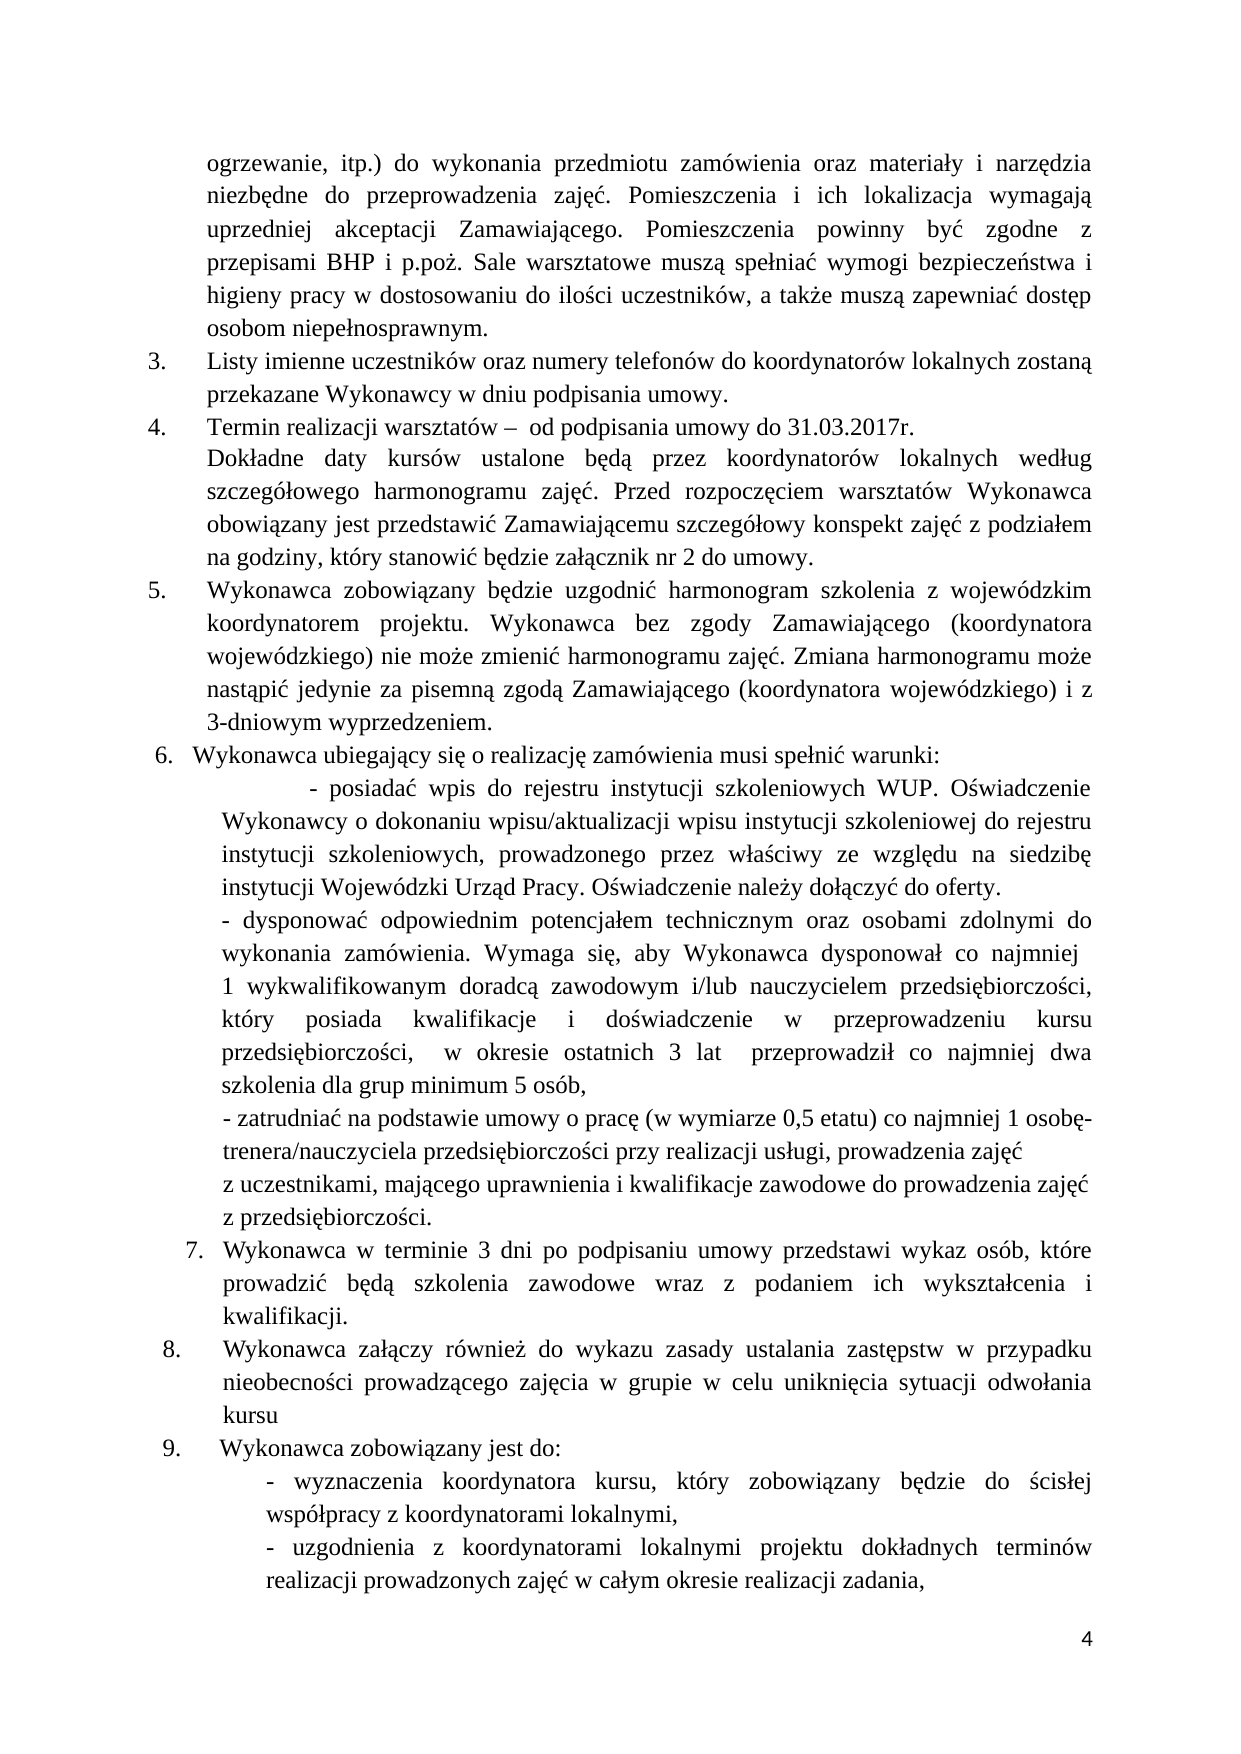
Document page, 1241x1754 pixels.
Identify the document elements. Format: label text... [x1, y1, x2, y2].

list Wykonawca ubiegający się o realizację zamówienia musi spełnić warunki: [154, 740, 1093, 769]
text - wyznaczenia koordynatora kursu, który zobowiązany będzie do ścisłej współpracy z koordynatorami lokalnymi, [266, 1466, 1093, 1528]
text z przedsiębiorczości. [223, 1202, 1093, 1231]
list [169, 148, 1093, 341]
list Termin realizacji warsztatów – od podpisania umowy do 31.03.2017r. [148, 412, 1093, 441]
list Wykonawca załączy również do wykazu zasady ustalania zastępstw w przypadku nieobecności prowadzącego zajęcia w grupie w celu uniknięcia sytuacji odwołania kursu [162, 1334, 1093, 1429]
text z uczestnikami, mającego uprawnienia i kwalifikacje zawodowe do prowadzenia zajęć [223, 1169, 1093, 1198]
list Listy imienne uczestników oraz numery telefonów do koordynatorów lokalnych zostaną przekazane Wykonawcy w dniu podpisania umowy. [148, 346, 1093, 407]
text - posiadać wpis do rejestru instytucji szkoleniowych WUP. Oświadczenie Wykonawcy o dokonaniu wpisu/aktualizacji wpisu instytucji szkoleniowej do rejestru instytucji szkoleniowych, prowadzonego przez właściwy ze względu na siedzibę instytucji Wojewódzki Urząd Pracy. Oświadczenie należy dołączyć do oferty. [133, 773, 1093, 901]
text Dokładne daty kursów ustalone będą przez koordynatorów lokalnych według szczegółowego harmonogramu zajęć. Przed rozpoczęciem warsztatów Wykonawca obowiązany jest przedstawić Zamawiającemu szczegółowy konspekt zajęć z podziałem na godziny, który stanowić będzie załącznik nr 2 do umowy. [207, 443, 1093, 571]
text - dysponować odpowiednim potencjałem technicznym oraz osobami zdolnymi do wykonania zamówienia. Wymaga się, aby Wykonawca dysponował co najmniej 1 wykwalifikowanym doradcą zawodowym i/lub nauczycielem przedsiębiorczości, który posiada kwalifikacje i doświadczenie w przeprowadzeniu kursu przedsiębiorczości, w okresie ostatnich 3 lat przeprowadził co najmniej dwa szkolenia dla grup minimum 5 osób, [221, 905, 1093, 1099]
list Wykonawca w terminie 3 dni po podpisaniu umowy przedstawi wykaz osób, które prowadzić będą szkolenia zawodowe wraz z podaniem ich wykształcenia i kwalifikacji. [185, 1235, 1093, 1330]
list Wykonawca zobowiązany będzie uzgodnić harmonogram szkolenia z wojewódzkim koordynatorem projektu. Wykonawca bez zgody Zamawiającego (koordynatora wojewódzkiego) nie może zmienić harmonogramu zajęć. Zmiana harmonogramu może nastąpić jedynie za pisemną zgodą Zamawiającego (koordynatora wojewódzkiego) i z 3-dniowym wyprzedzeniem. [148, 575, 1093, 736]
text - zatrudniać na podstawie umowy o pracę (w wymiarze 0,5 etatu) co najmniej 1 osobę-trenera/nauczyciela przedsiębiorczości przy realizacji usługi, prowadzenia zajęć [223, 1103, 1093, 1165]
text - uzgodnienia z koordynatorami lokalnymi projektu dokładnych terminów realizacji prowadzonych zajęć w całym okresie realizacji zadania, [266, 1532, 1093, 1594]
list Wykonawca zobowiązany jest do: [162, 1433, 1093, 1462]
